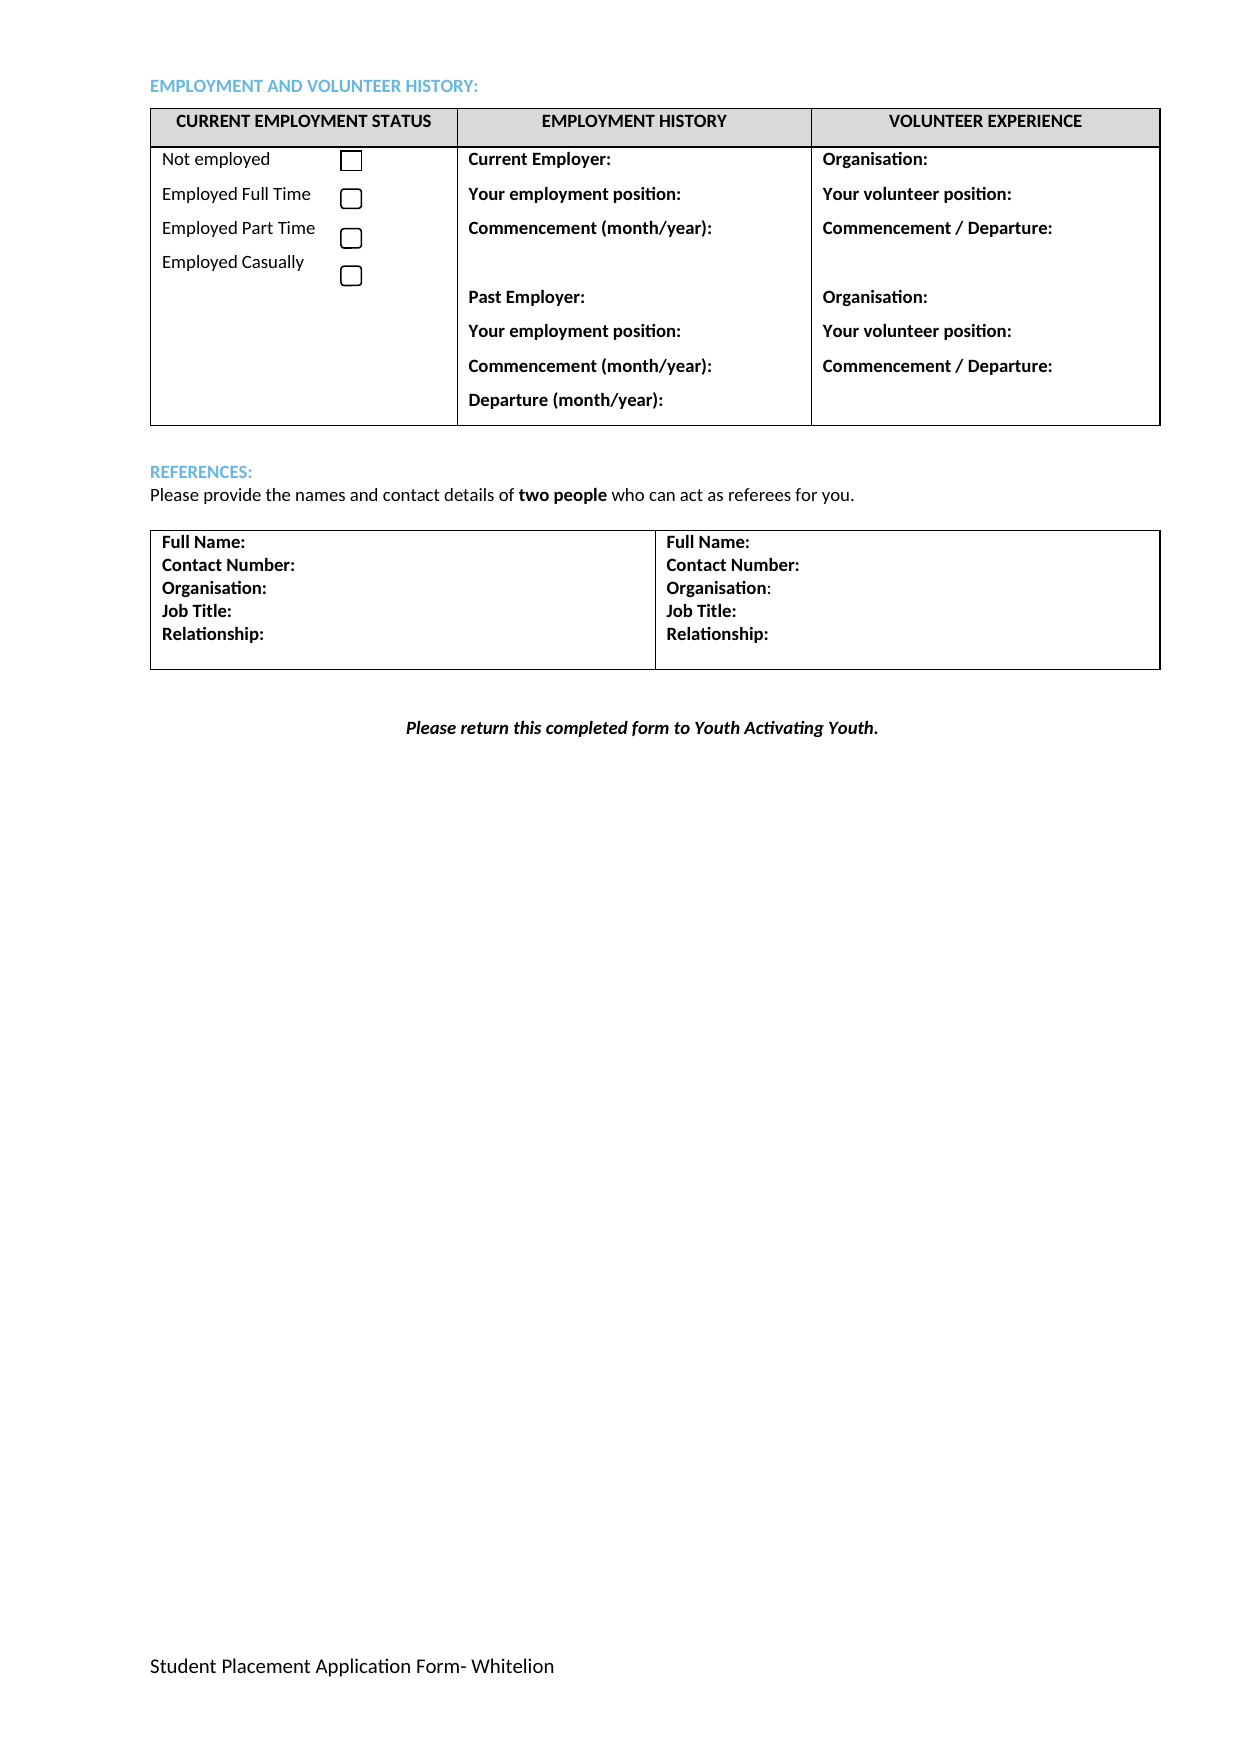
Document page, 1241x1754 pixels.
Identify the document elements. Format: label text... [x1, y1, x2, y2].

text Please return this completed form to Youth Activating Youth. [150, 716, 1137, 739]
text Please provide the names and contact details of two people who can act as referees for you. [150, 484, 1137, 507]
table_header Full Name: Contact Number: Organisation: Job Title: Relationship: [151, 531, 655, 669]
table_header VOLUNTEER EXPERIENCE [812, 109, 1159, 146]
table_header EMPLOYMENT HISTORY [458, 109, 811, 146]
table_header Full Name: Contact Number: Organisation: Job Title: Relationship: [656, 531, 1159, 669]
text EMPLOYMENT AND VOLUNTEER HISTORY: [150, 74, 1137, 97]
text REFERENCES: [150, 461, 1137, 484]
table_cell Not employed Employed Full Time Employed Part Time Employed Casually [151, 148, 457, 425]
table_header CURRENT EMPLOYMENT STATUS [151, 109, 457, 146]
table_cell Current Employer: Your employment position: Commencement (month/year): Past Employer: Your employment position: Commencement (month/year): Departure (month/year): [458, 148, 811, 425]
table_cell Organisation: Your volunteer position: Commencement / Departure: Organisation: Your volunteer position: Commencement / Departure: [812, 148, 1159, 425]
